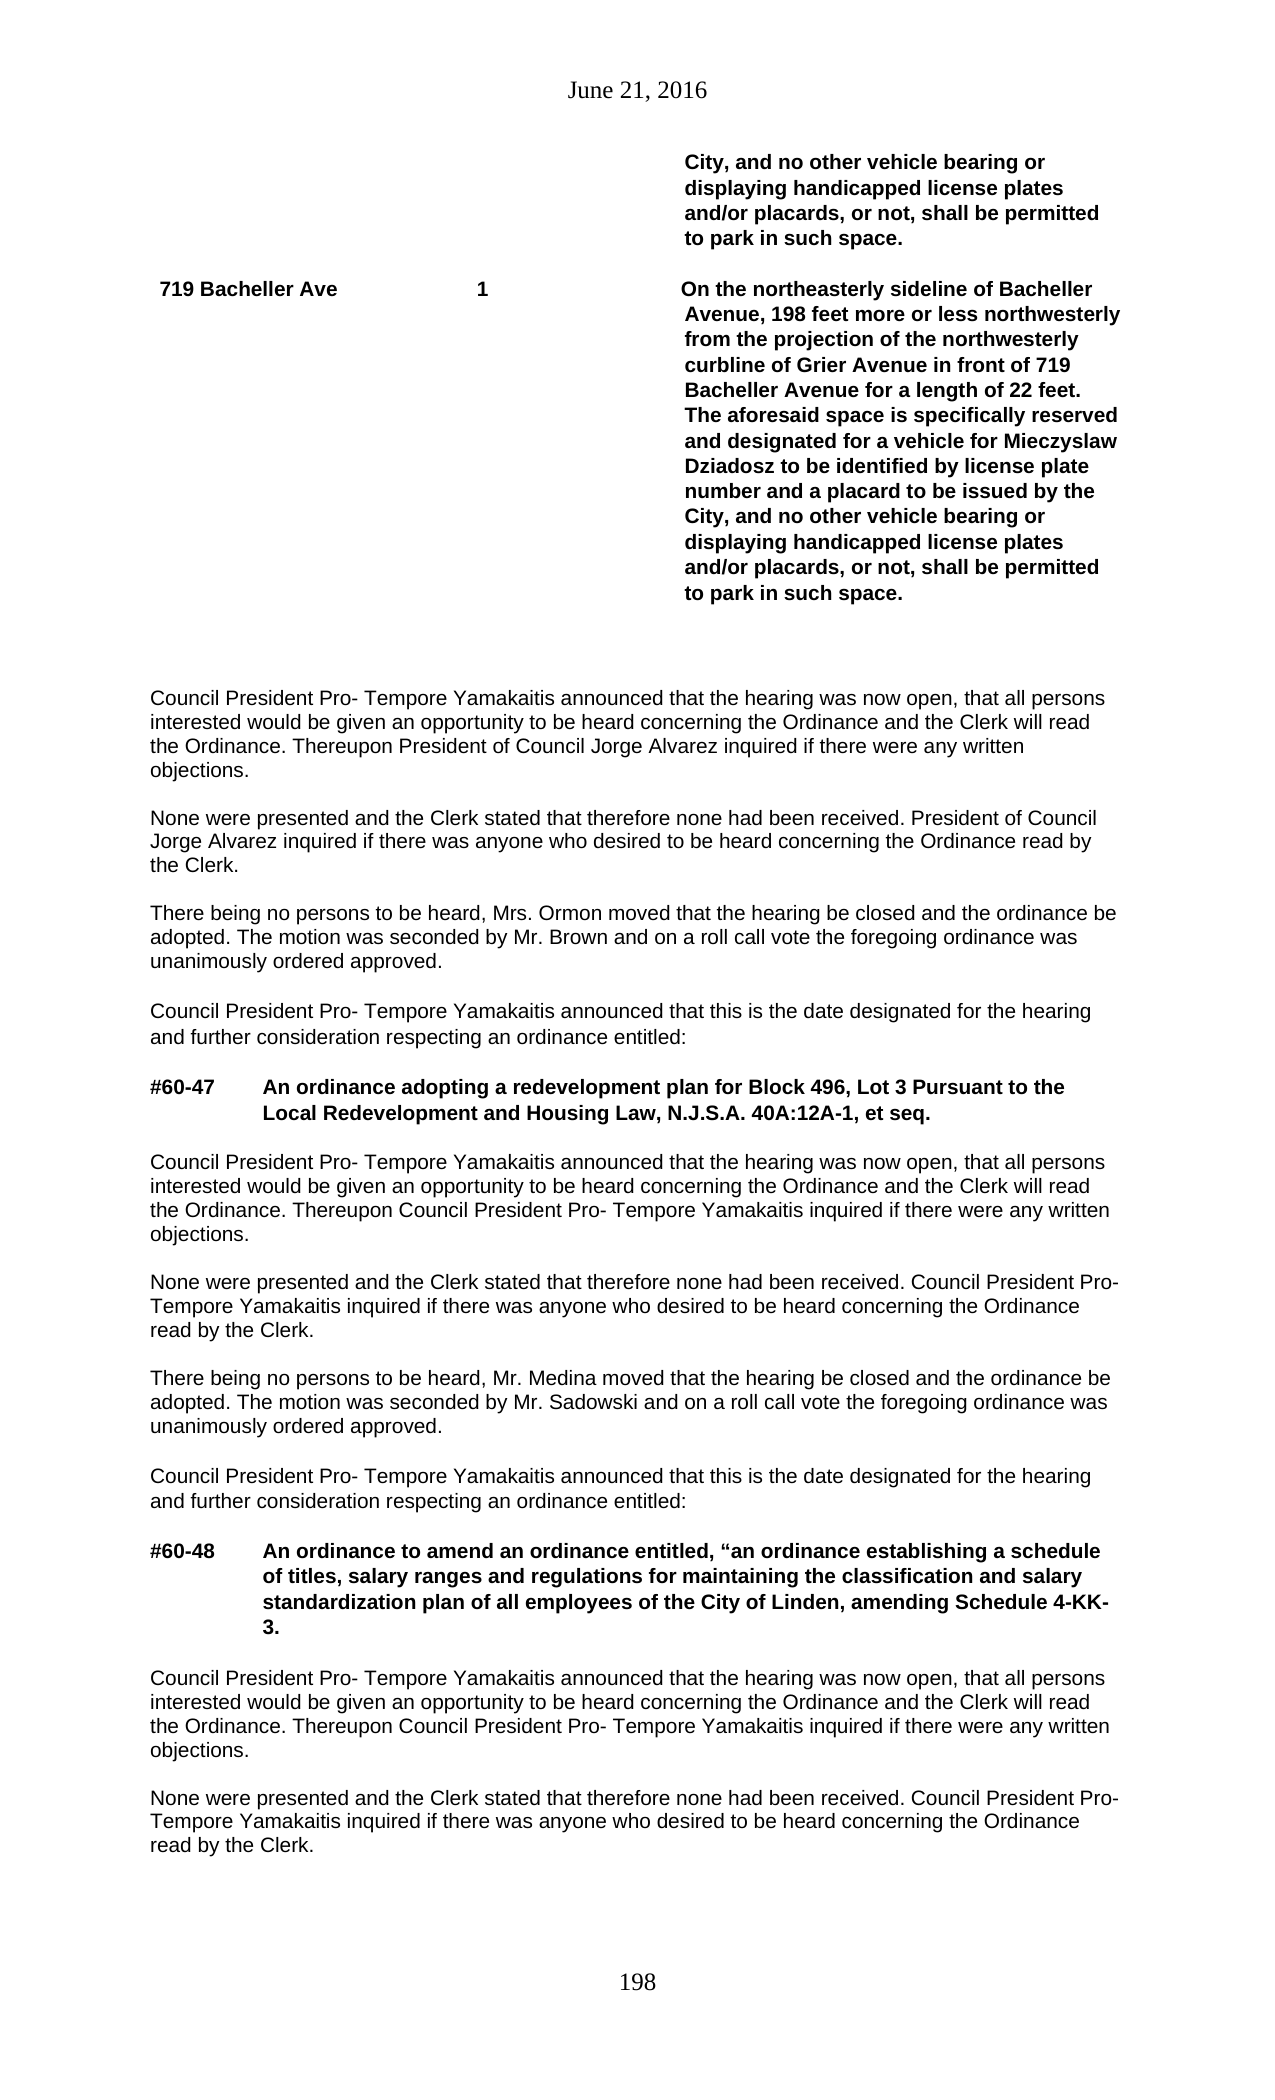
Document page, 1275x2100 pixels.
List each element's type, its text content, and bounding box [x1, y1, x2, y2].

text Council President Pro- Tempore Yamakaitis announced that this is the date designated for the hearing [150, 1463, 1125, 1487]
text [159, 150, 1125, 250]
text and further consideration respecting an ordinance entitled: [150, 1025, 1125, 1049]
text #60-47 An ordinance adopting a redevelopment plan for Block 496, Lot 3 Pursuant to the Local Redevelopment and Housing Law, N.J.S.A. 40A:12A-1, et seq. [150, 1074, 1125, 1124]
text There being no persons to be heard, Mr. Medina moved that the hearing be closed and the ordinance be adopted. The motion was seconded by Mr. Sadowski and on a roll call vote the foregoing ordinance was unanimously ordered approved. [150, 1366, 1125, 1438]
text #60-48 An ordinance to amend an ordinance entitled, “an ordinance establishing a schedule of titles, salary ranges and regulations for maintaining the classification and salary standardization plan of all employees of the City of Linden, amending Schedule 4-KK-3. [150, 1539, 1125, 1639]
text None were presented and the Clerk stated that therefore none had been received. President of Council Jorge Alvarez inquired if there was anyone who desired to be heard concerning the Ordinance read by the Clerk. [150, 805, 1125, 877]
text 719 Bacheller Ave 1 On the northeasterly sideline of Bacheller Avenue, 198 feet more or less northwesterly from the projection of the northwesterly curbline of Grier Avenue in front of 719 Bacheller Avenue for a length of 22 feet. The aforesaid space is specifically reserved and designated for a vehicle for Mieczyslaw Dziadosz to be identified by license plate number and a placard to be issued by the City, and no other vehicle bearing or displaying handicapped license plates and/or placards, or not, shall be permitted to park in such space. [159, 277, 1125, 604]
text Council President Pro- Tempore Yamakaitis announced that this is the date designated for the hearing [150, 999, 1125, 1023]
text Council President Pro- Tempore Yamakaitis announced that the hearing was now open, that all persons interested would be given an opportunity to be heard concerning the Ordinance and the Clerk will read the Ordinance. Thereupon President of Council Jorge Alvarez inquired if there were any written objections. [150, 686, 1125, 781]
text and further consideration respecting an ordinance entitled: [150, 1489, 1125, 1513]
text There being no persons to be heard, Mrs. Ormon moved that the hearing be closed and the ordinance be adopted. The motion was seconded by Mr. Brown and on a roll call vote the foregoing ordinance was unanimously ordered approved. [150, 901, 1125, 973]
